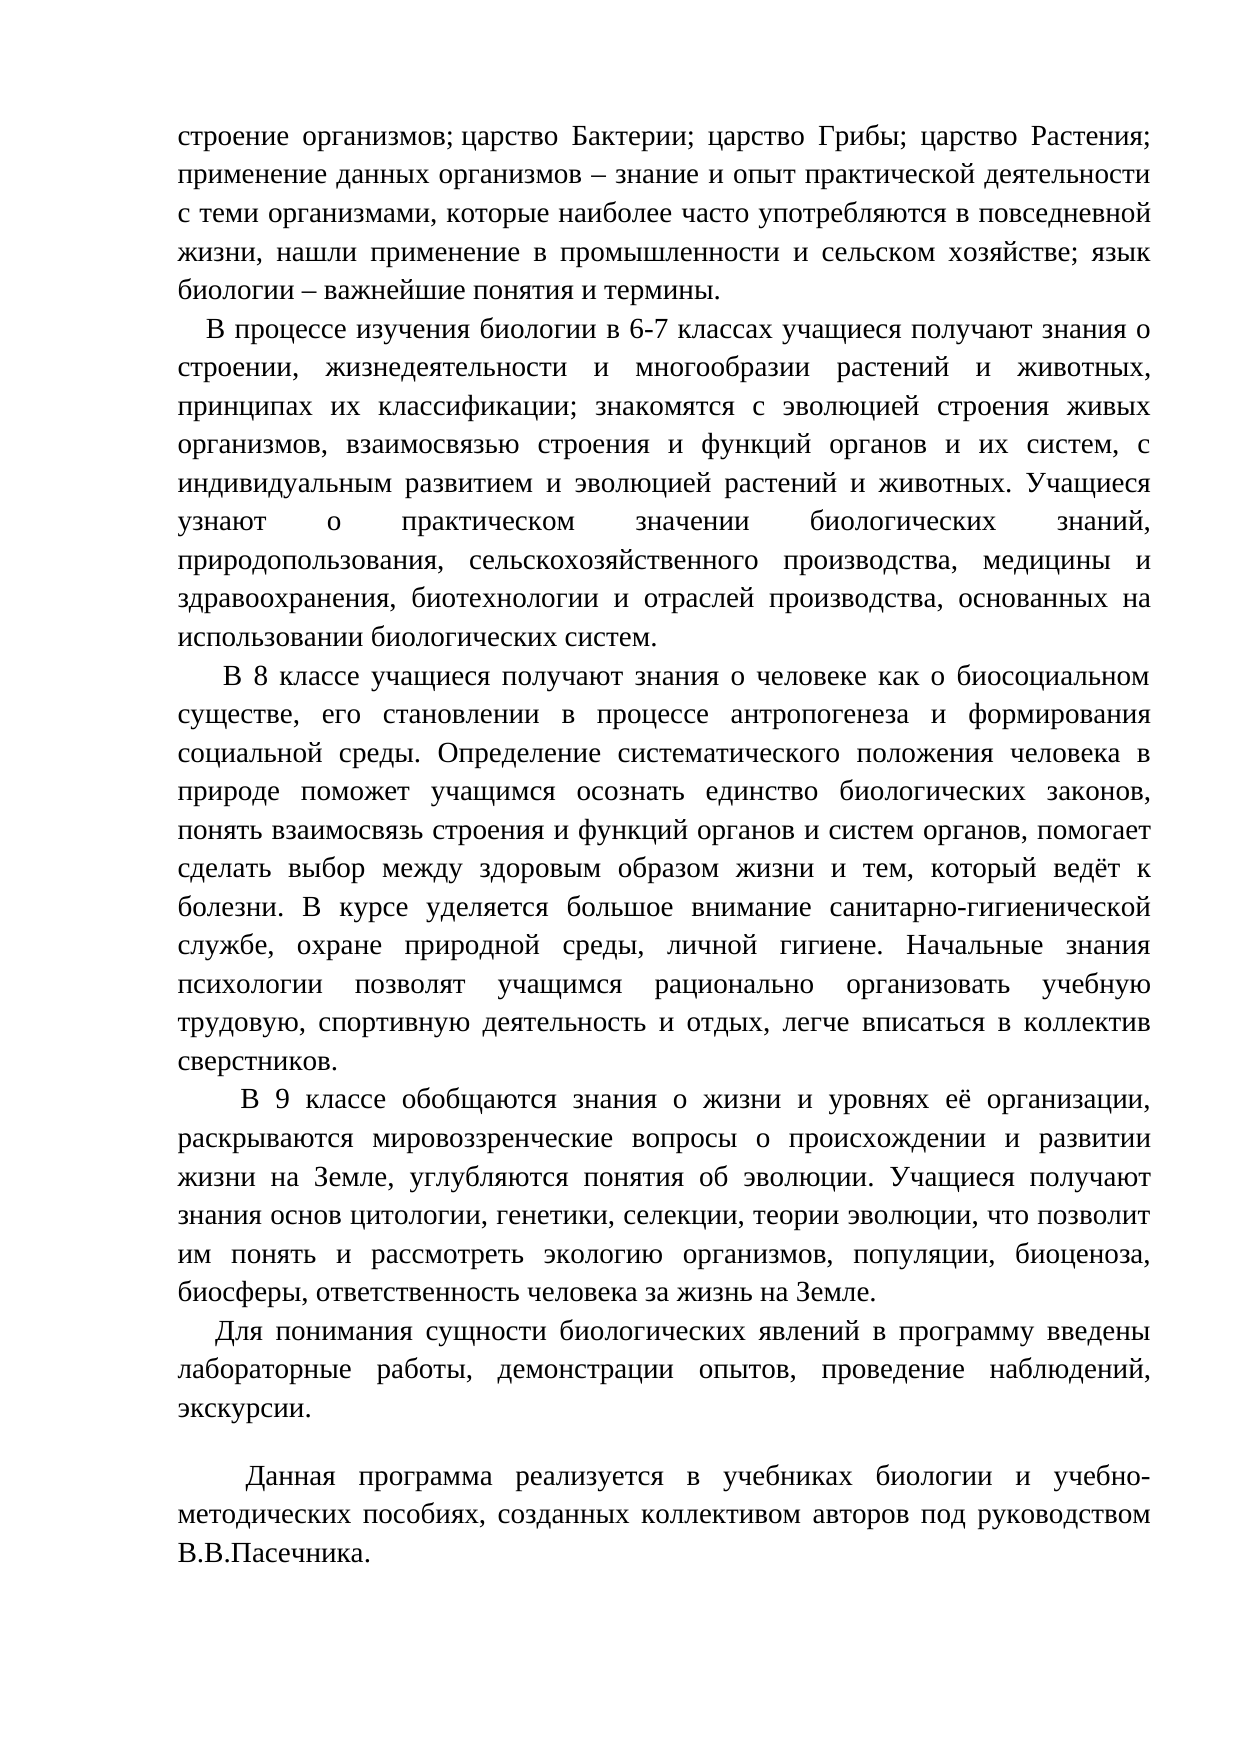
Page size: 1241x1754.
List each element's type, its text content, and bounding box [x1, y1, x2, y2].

text В процессе изучения биологии в 6-7 классах учащиеся получают знания о строении, жизнедеятельности и многообразии растений и животных, принципах их классификации; знакомятся с эволюцией строения живых организмов, взаимосвязью строения и функций органов и их систем, с индивидуальным развитием и эволюцией растений и животных. Учащиеся узнают о практическом значении биологических знаний, природопользования, сельскохозяйственного производства, медицины и здравоохранения, биотехнологии и отраслей производства, основанных на использовании биологических систем. [177, 426, 1152, 768]
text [177, 118, 1152, 421]
text Для понимания сущности биологических явлений в программу введены лабораторные работы, демонстрации опытов, проведение наблюдений, экскурсии. [177, 1428, 1152, 1539]
text В 9 классе обобщаются знания о жизни и уровнях её организации, раскрываются мировоззренческие вопросы о происхождении и развитии жизни на Земле, углубляются понятия об эволюции. Учащиеся получают знания основ цитологии, генетики, селекции, теории эволюции, что позволит им понять и рассмотреть экологию организмов, популяции, биоценоза, биосферы, ответственность человека за жизнь на Земле. [177, 1197, 1152, 1423]
text В 8 классе учащиеся получают знания о человеке как о биосоциальном существе, его становлении в процессе антропогенеза и формирования социальной среды. Определение систематического положения человека в природе поможет учащимся осознать единство биологических законов, понять взаимосвязь строения и функций органов и систем органов, помогает сделать выбор между здоровым образом жизни и тем, который ведёт к болезни. В курсе уделяется большое внимание санитарно-гигиенической службе, охране природной среды, личной гигиене. Начальные знания психологии позволят учащимся рационально организовать учебную трудовую, спортивную деятельность и отдых, легче вписаться в коллектив сверстников. [177, 773, 1152, 1192]
